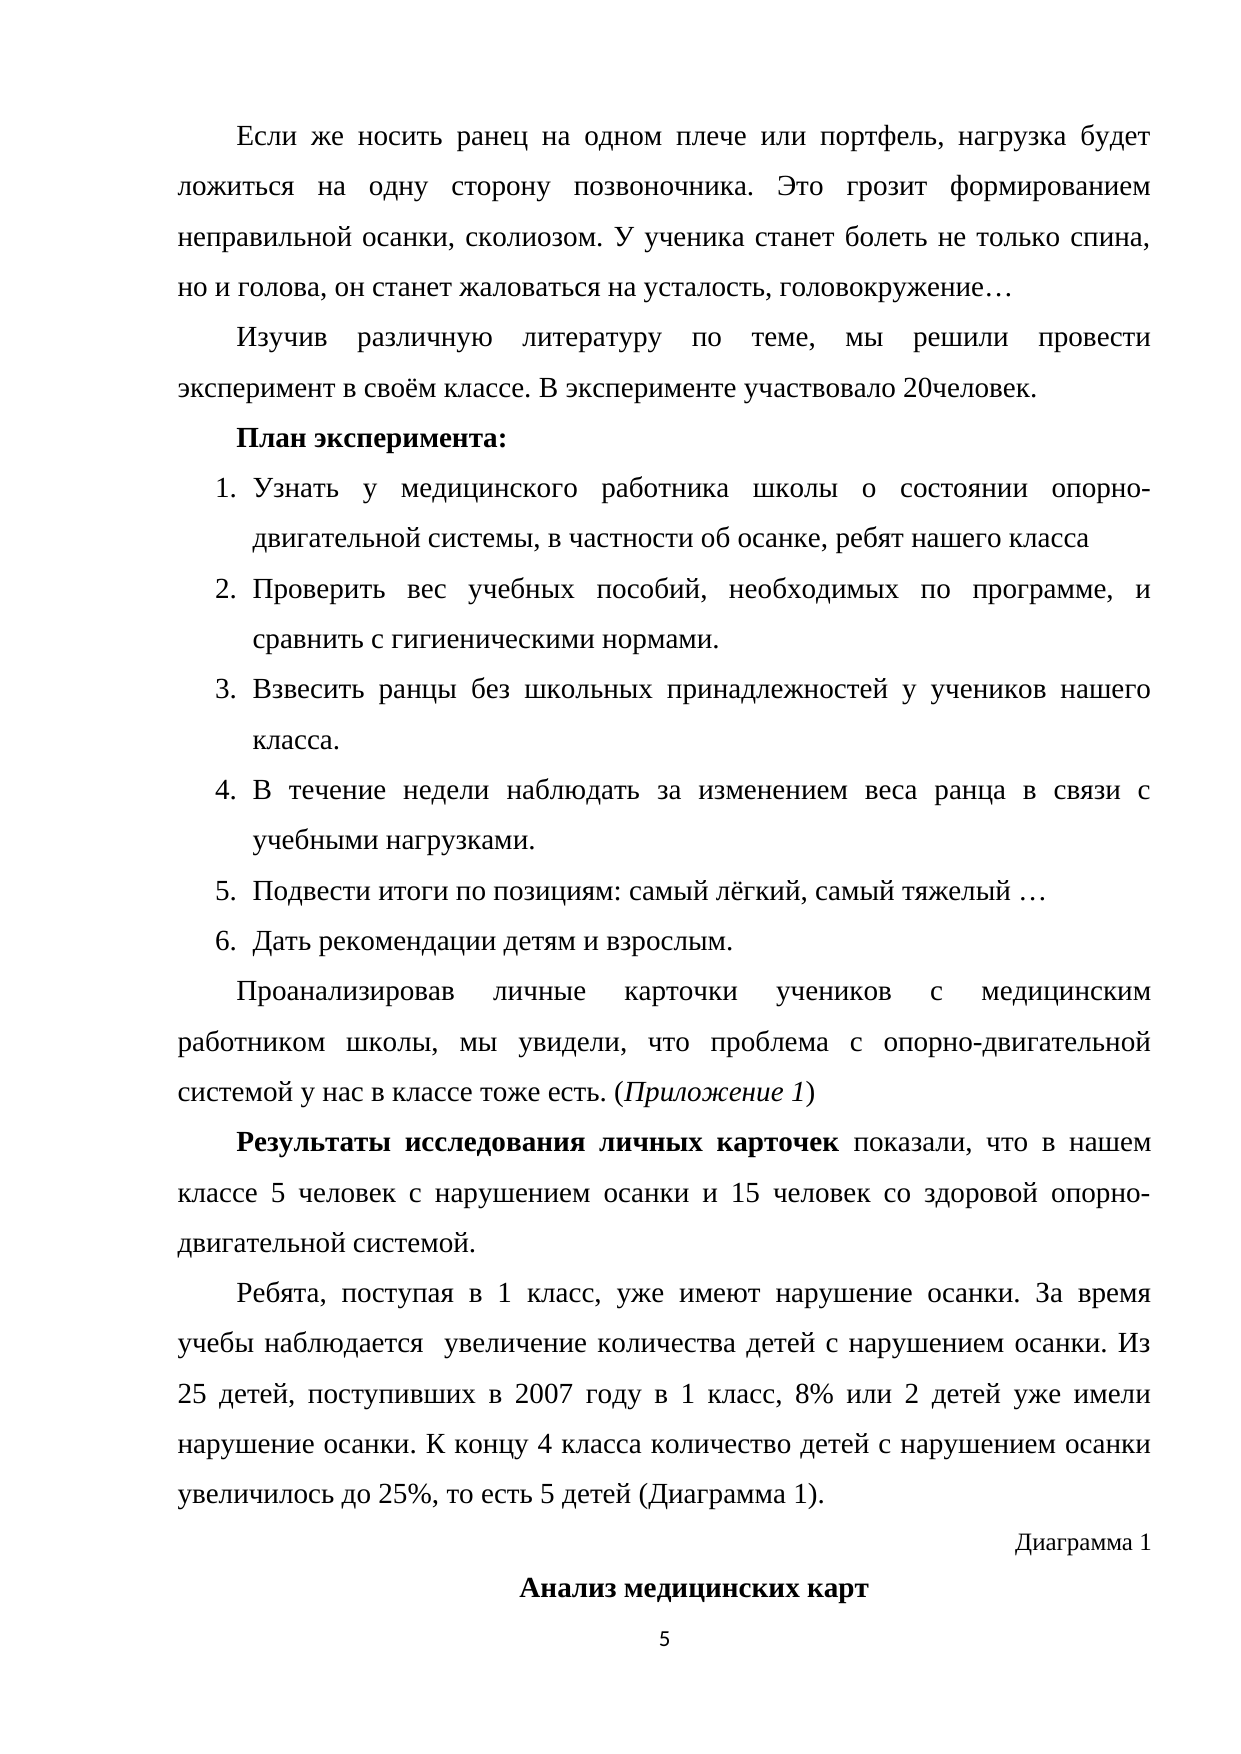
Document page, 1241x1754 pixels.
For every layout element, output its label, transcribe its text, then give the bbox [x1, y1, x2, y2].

list Проверить вес учебных пособий, необходимых по программе, и сравнить с гигиеническими нормами. [215, 571, 1152, 655]
text Анализ медицинских карт [177, 1570, 1152, 1603]
text Проанализировав личные карточки учеников с медицинским работником школы, мы увидели, что проблема с опорно-двигательной системой у нас в классе тоже есть. (Приложение 1) [177, 973, 1152, 1108]
list Узнать у медицинского работника школы о состоянии опорно-двигательной системы, в частности об осанке, ребят нашего класса [215, 470, 1152, 554]
list Взвесить ранцы без школьных принадлежностей у учеников нашего класса. [215, 672, 1152, 755]
text Изучив различную литературу по теме, мы решили провести эксперимент в своём классе. В эксперименте участвовало 20человек. [177, 319, 1152, 403]
list Подвести итоги по позициям: самый лёгкий, самый тяжелый … [215, 873, 1152, 906]
list Дать рекомендации детям и взрослым. [215, 923, 1152, 957]
text Ребята, поступая в 1 класс, уже имеют нарушение осанки. За время учебы наблюдается увеличение количества детей с нарушением осанки. Из 25 детей, поступивших в 2007 году в 1 класс, 8% или 2 детей уже имели нарушение осанки. К концу 4 класса количество детей с нарушением осанки увеличилось до 25%, то есть 5 детей (Диаграмма 1). [177, 1275, 1152, 1510]
list В течение недели наблюдать за изменением веса ранца в связи с учебными нагрузками. [215, 772, 1152, 856]
text Диаграмма 1 [177, 1527, 1152, 1556]
text Если же носить ранец на одном плече или портфель, нагрузка будет ложиться на одну сторону позвоночника. Это грозит формированием неправильной осанки, сколиозом. У ученика станет болеть не только спина, но и голова, он станет жаловаться на усталость, головокружение… [177, 118, 1152, 303]
text План эксперимента: [177, 420, 1152, 453]
text Результаты исследования личных карточек показали, что в нашем классе 5 человек с нарушением осанки и 15 человек со здоровой опорно-двигательной системой. [177, 1124, 1152, 1258]
